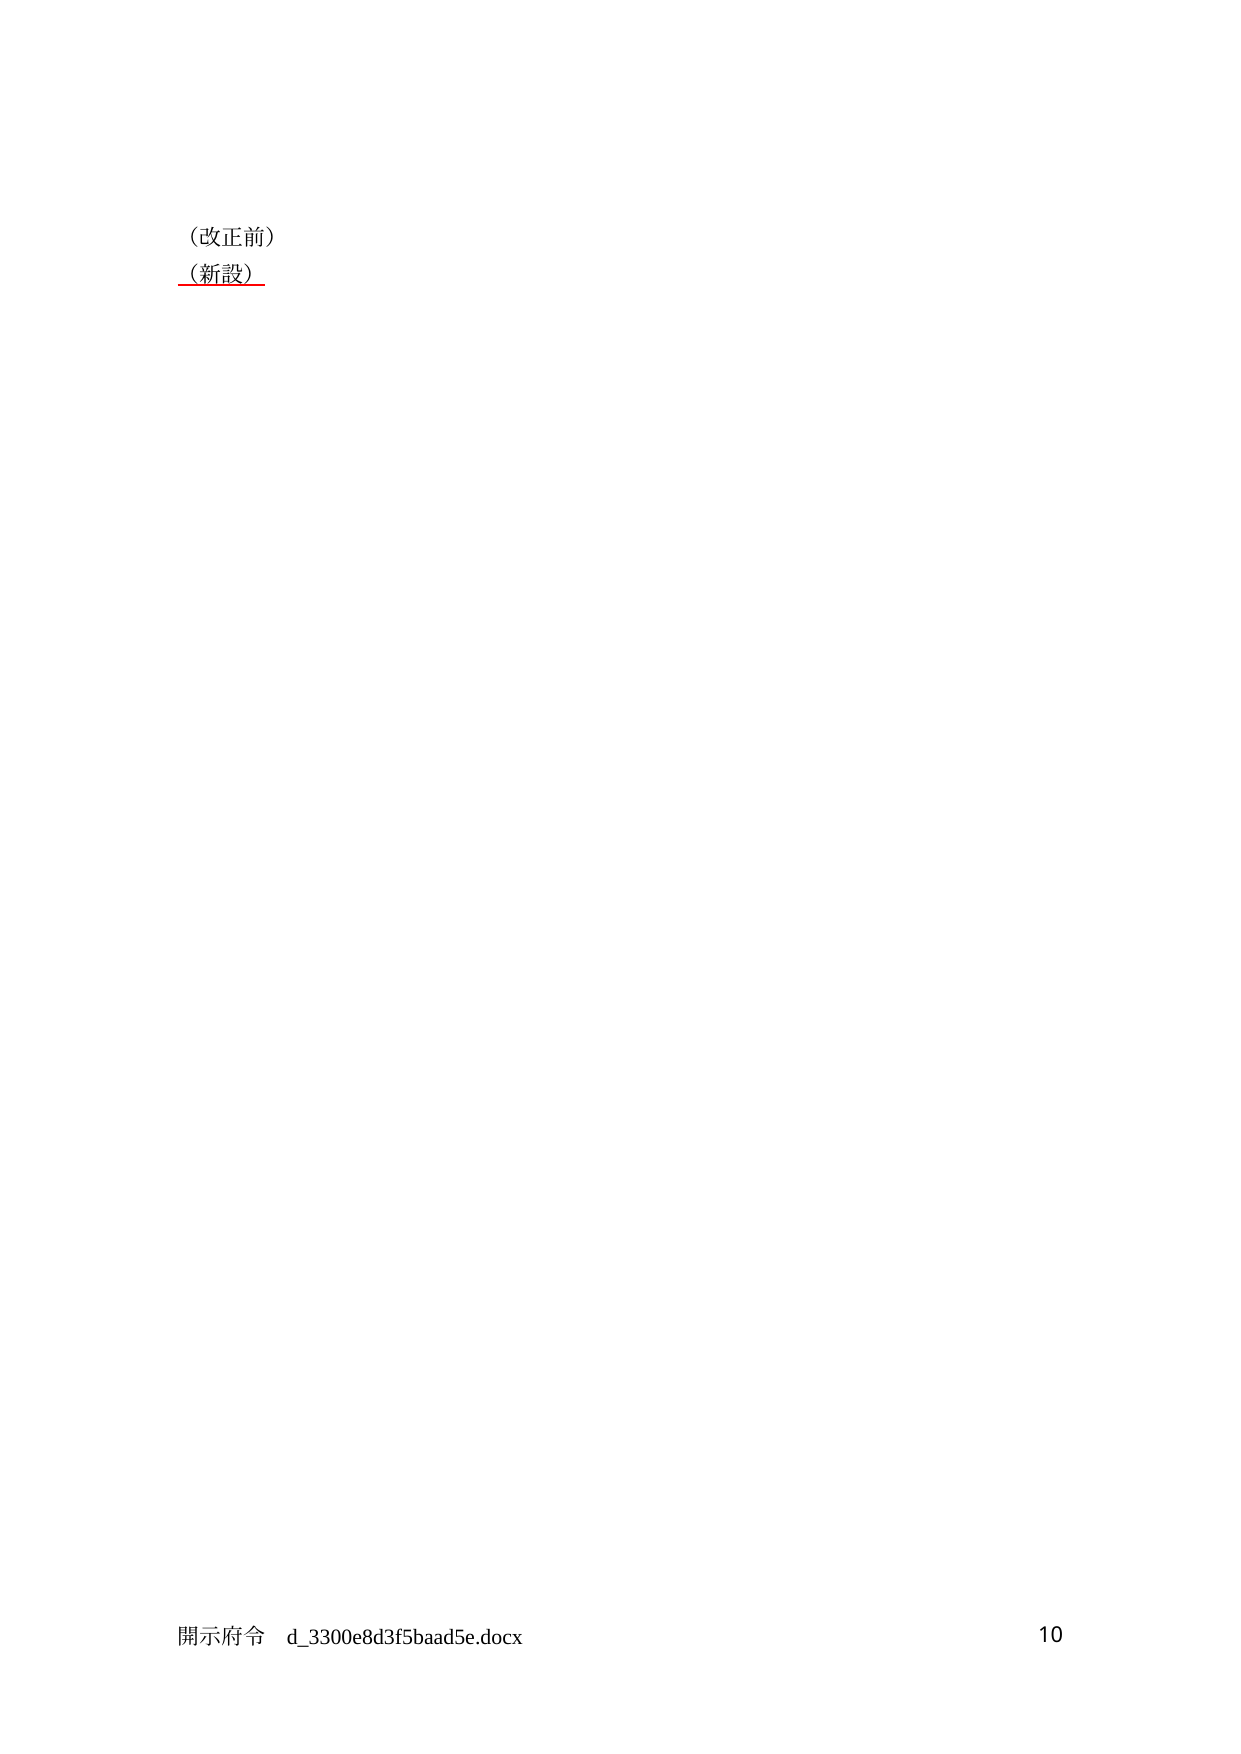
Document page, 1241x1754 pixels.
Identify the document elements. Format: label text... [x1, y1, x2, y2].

text （新設） [177, 254, 1063, 292]
text （改正前） [177, 217, 1063, 254]
